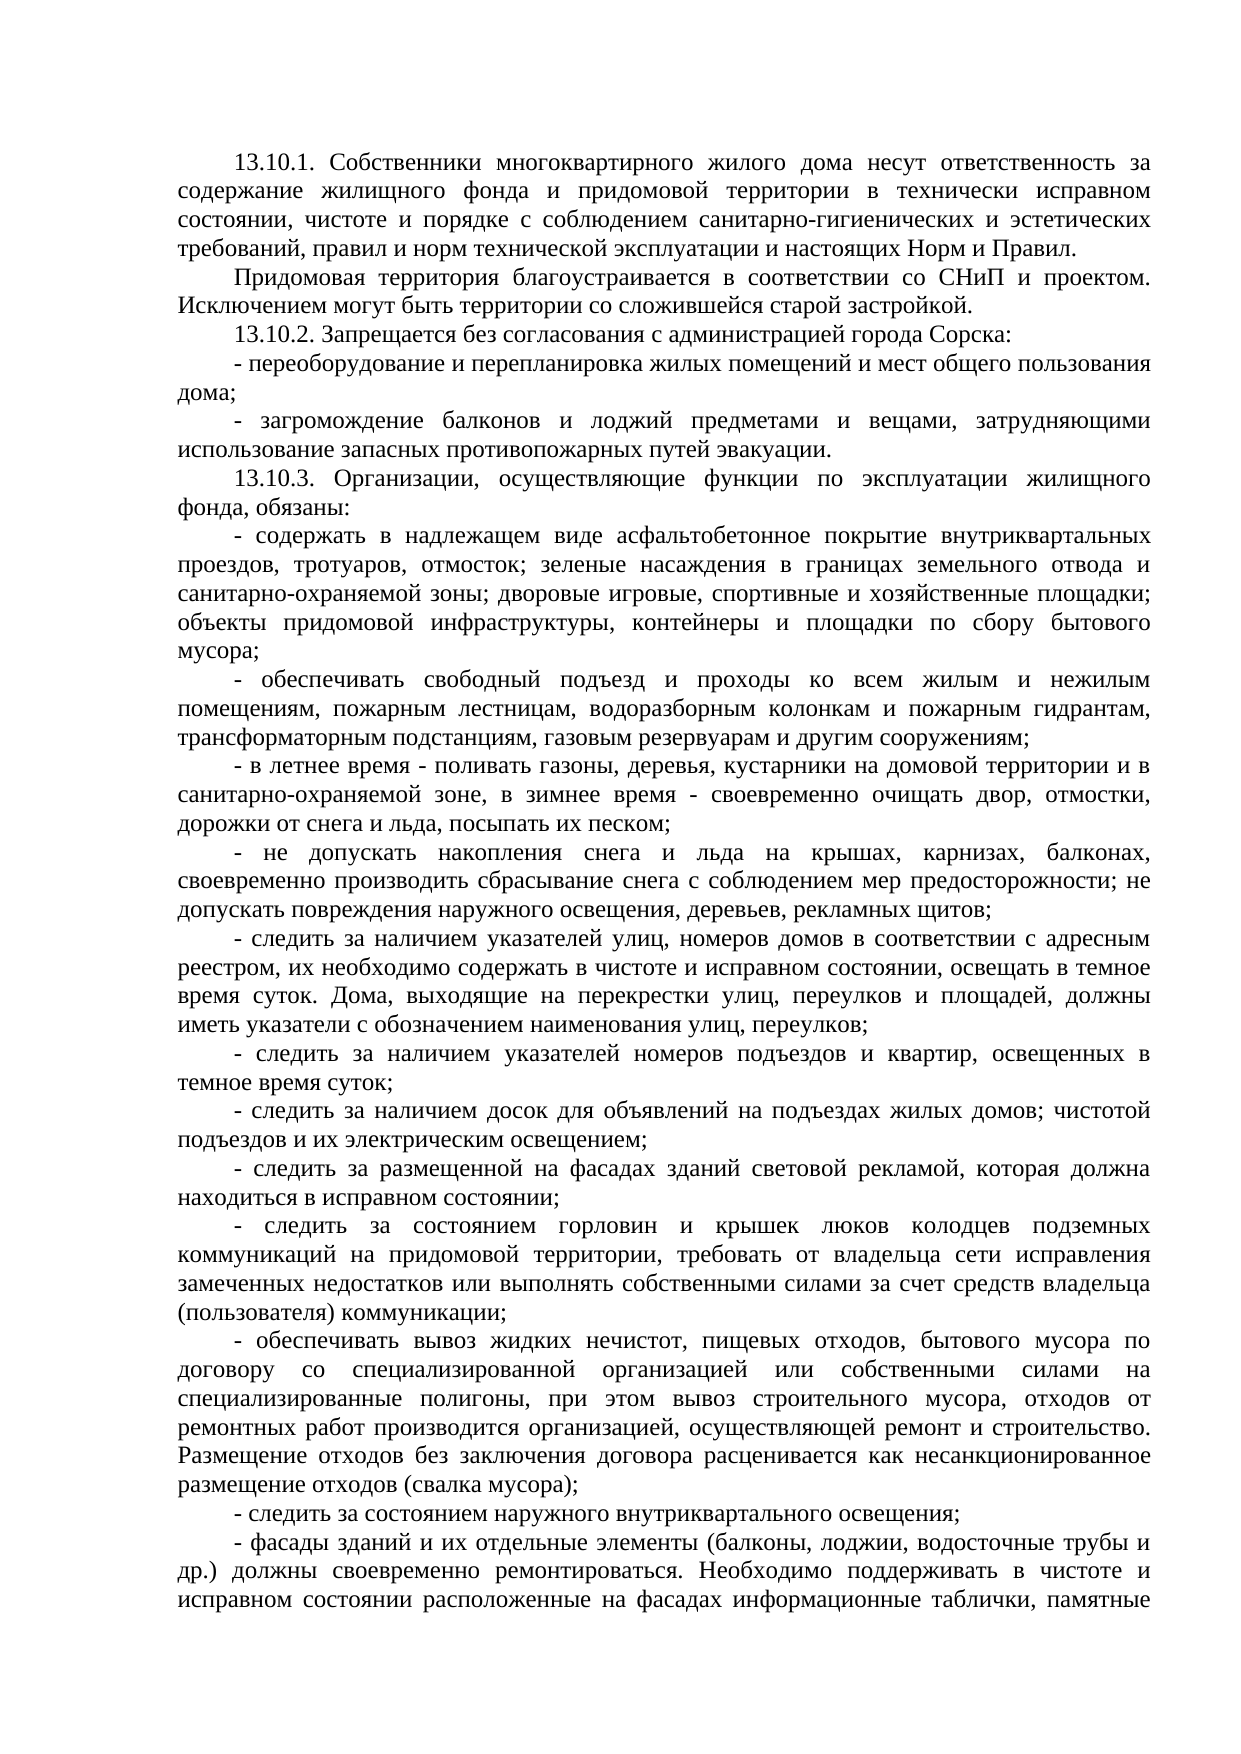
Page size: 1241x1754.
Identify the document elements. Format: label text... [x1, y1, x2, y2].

text 13.10.1. Собственники многоквартирного жилого дома несут ответственность за содержание жилищного фонда и придомовой территории в технически исправном состоянии, чистоте и порядке с соблюдением санитарно-гигиенических и эстетических требований, правил и норм технической эксплуатации и настоящих Норм и Правил. [177, 147, 1152, 262]
text - следить за размещенной на фасадах зданий световой рекламой, которая должна находиться в исправном состоянии; [177, 1153, 1152, 1211]
text - в летнее время - поливать газоны, деревья, кустарники на домовой территории и в санитарно-охраняемой зоне, в зимнее время - своевременно очищать двор, отмостки, дорожки от снега и льда, посыпать их песком; [177, 751, 1152, 837]
text - не допускать накопления снега и льда на крышах, карнизах, балконах, своевременно производить сбрасывание снега с соблюдением мер предосторожности; не допускать повреждения наружного освещения, деревьев, рекламных щитов; [177, 837, 1152, 923]
text 13.10.3. Организации, осуществляющие функции по эксплуатации жилищного фонда, обязаны: [177, 463, 1152, 521]
text - следить за состоянием горловин и крышек люков колодцев подземных коммуникаций на придомовой территории, требовать от владельца сети исправления замеченных недостатков или выполнять собственными силами за счет средств владельца (пользователя) коммуникации; [177, 1211, 1152, 1326]
text - загромождение балконов и лоджий предметами и вещами, затрудняющими использование запасных противопожарных путей эвакуации. [177, 406, 1152, 463]
text - следить за наличием указателей улиц, номеров домов в соответствии с адресным реестром, их необходимо содержать в чистоте и исправном состоянии, освещать в темное время суток. Дома, выходящие на перекрестки улиц, переулков и площадей, должны иметь указатели с обозначением наименования улиц, переулков; [177, 923, 1152, 1038]
text Придомовая территория благоустраивается в соответствии со СНиП и проектом. Исключением могут быть территории со сложившейся старой застройкой. [177, 262, 1152, 319]
text - обеспечивать свободный подъезд и проходы ко всем жилым и нежилым помещениям, пожарным лестницам, водоразборным колонкам и пожарным гидрантам, трансформаторным подстанциям, газовым резервуарам и другим сооружениям; [177, 664, 1152, 751]
text - содержать в надлежащем виде асфальтобетонное покрытие внутриквартальных проездов, тротуаров, отмосток; зеленые насаждения в границах земельного отвода и санитарно-охраняемой зоны; дворовые игровые, спортивные и хозяйственные площадки; объекты придомовой инфраструктуры, контейнеры и площадки по сбору бытового мусора; [177, 521, 1152, 664]
text 13.10.2. Запрещается без согласования с администрацией города Сорска: [177, 319, 1152, 348]
text - обеспечивать вывоз жидких нечистот, пищевых отходов, бытового мусора по договору со специализированной организацией или собственными силами на специализированные полигоны, при этом вывоз строительного мусора, отходов от ремонтных работ производится организацией, осуществляющей ремонт и строительство. Размещение отходов без заключения договора расценивается как несанкционированное размещение отходов (свалка мусора); [177, 1326, 1152, 1498]
text - переоборудование и перепланировка жилых помещений и мест общего пользования дома; [177, 348, 1152, 406]
text - следить за наличием досок для объявлений на подъездах жилых домов; чистотой подъездов и их электрическим освещением; [177, 1096, 1152, 1153]
text - следить за состоянием наружного внутриквартального освещения; [177, 1498, 1152, 1527]
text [177, 1527, 1152, 1613]
text - следить за наличием указателей номеров подъездов и квартир, освещенных в темное время суток; [177, 1038, 1152, 1096]
